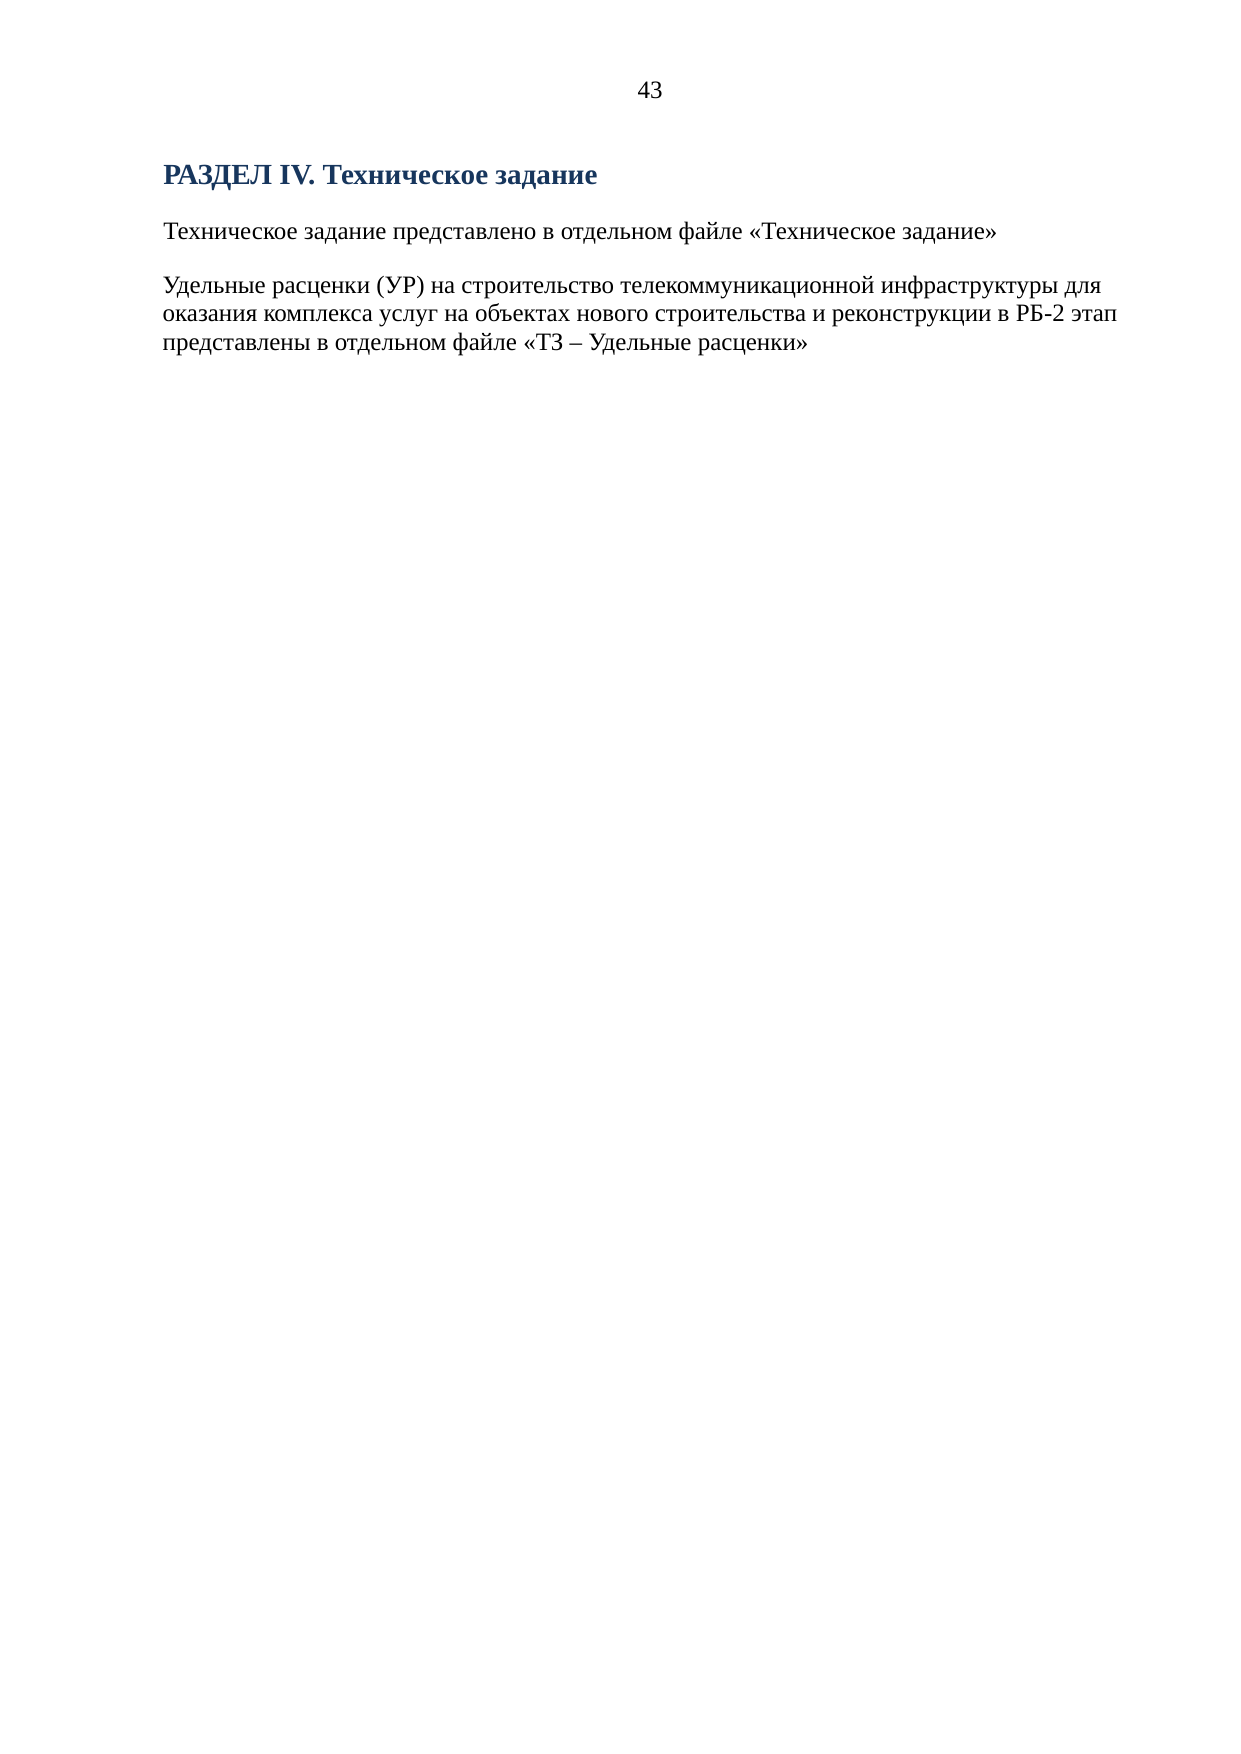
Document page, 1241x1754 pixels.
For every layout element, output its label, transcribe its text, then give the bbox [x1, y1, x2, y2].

text Удельные расценки (УР) на строительство телекоммуникационной инфраструктуры для оказания комплекса услуг на объектах нового строительства и реконструкции в РБ-2 этап представлены в отдельном файле «ТЗ – Удельные расценки» [162, 270, 1181, 356]
text РАЗДЕЛ IV. Техническое задание [163, 157, 1181, 191]
text Техническое задание представлено в отдельном файле «Техническое задание» [163, 216, 1181, 245]
